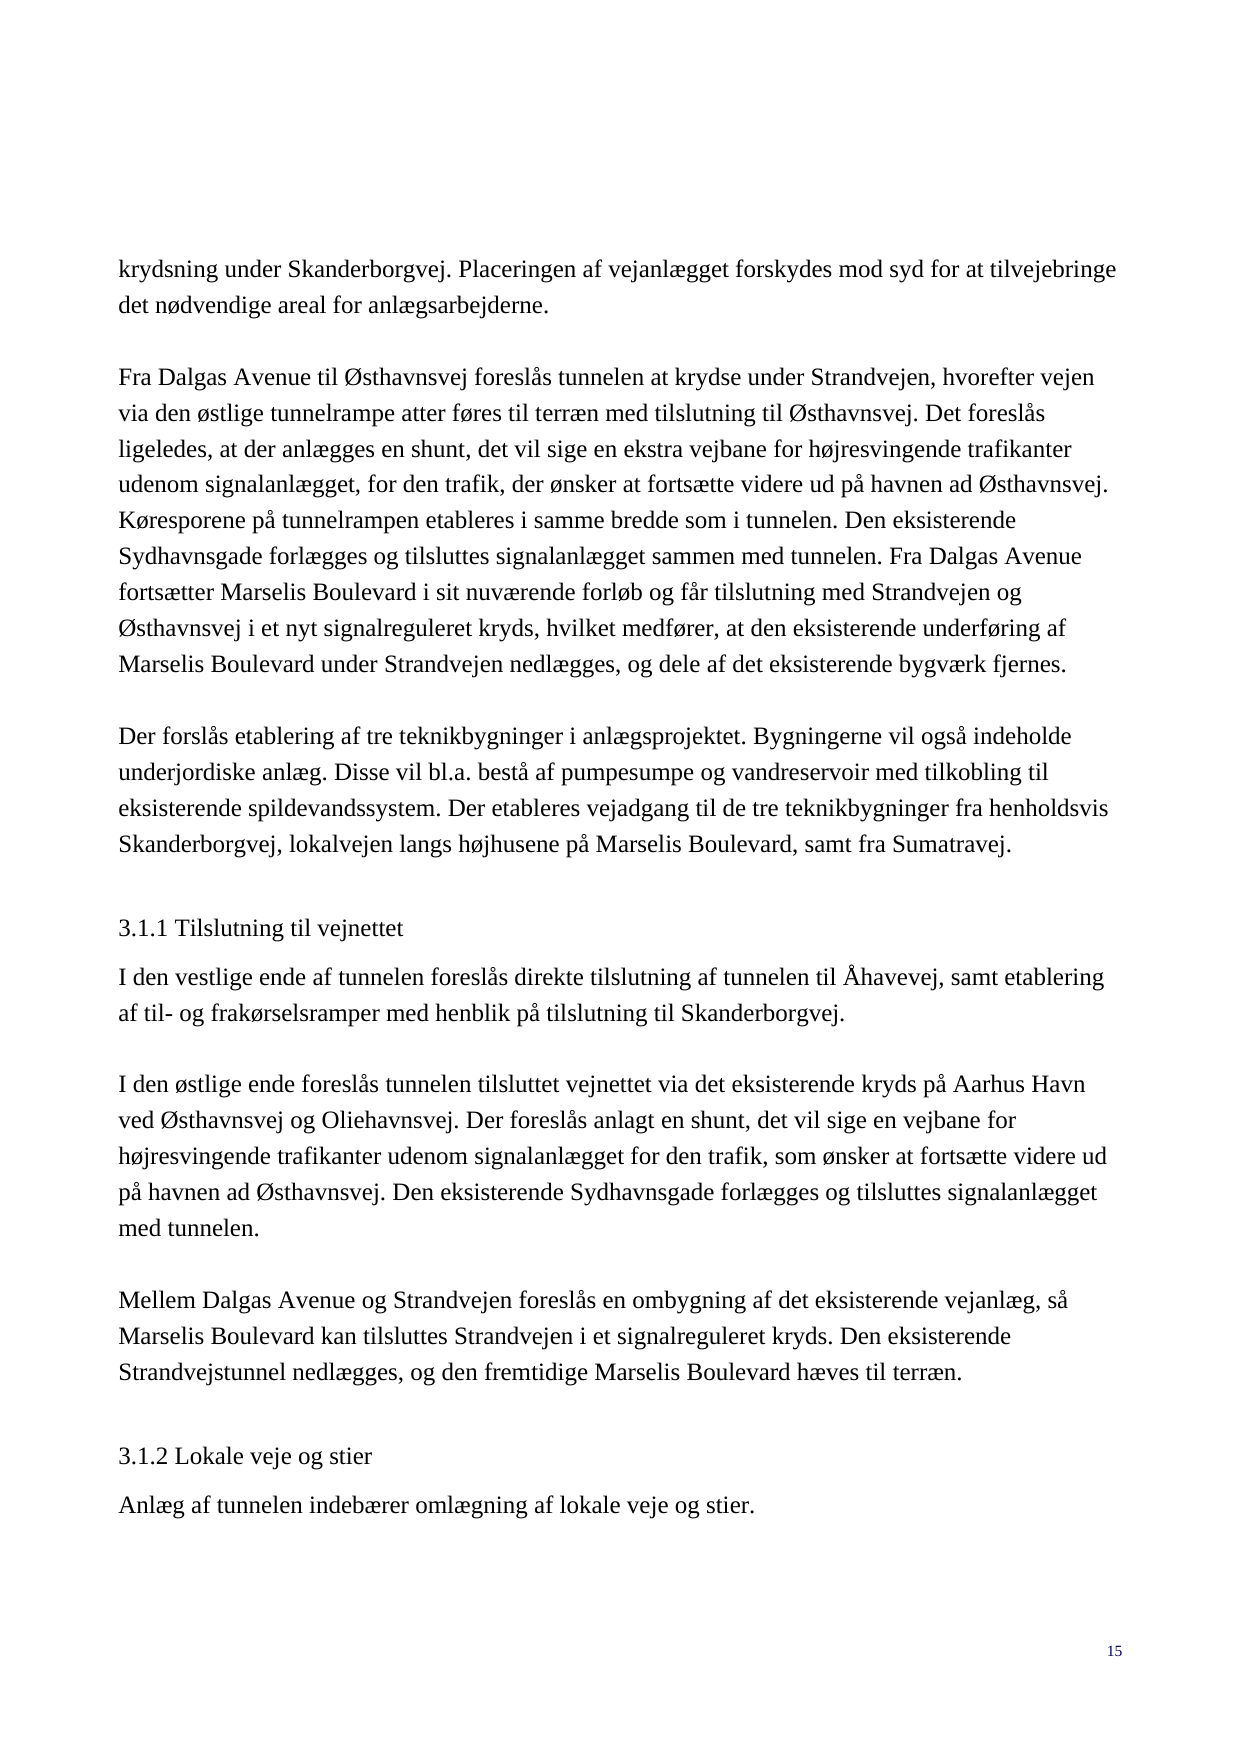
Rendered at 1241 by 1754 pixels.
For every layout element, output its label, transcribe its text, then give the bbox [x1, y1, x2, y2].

text Mellem Dalgas Avenue og Strandvejen foreslås en ombygning af det eksisterende vejanlæg, så Marselis Boulevard kan tilsluttes Strandvejen i et signalreguleret kryds. Den eksisterende Strandvejstunnel nedlægges, og den fremtidige Marselis Boulevard hæves til terræn. [118, 1285, 1122, 1386]
text I den østlige ende foreslås tunnelen tilsluttet vejnettet via det eksisterende kryds på Aarhus Havn ved Østhavnsvej og Oliehavnsvej. Der foreslås anlagt en shunt, det vil sige en vejbane for højresvingende trafikanter udenom signalanlægget for den trafik, som ønsker at fortsætte videre ud på havnen ad Østhavnsvej. Den eksisterende Sydhavnsgade forlægges og tilsluttes signalanlægget med tunnelen. [118, 1069, 1122, 1242]
text Fra Dalgas Avenue til Østhavnsvej foreslås tunnelen at krydse under Strandvejen, hvorefter vejen via den østlige tunnelrampe atter føres til terræn med tilslutning til Østhavnsvej. Det foreslås ligeledes, at der anlægges en shunt, det vil sige en ekstra vejbane for højresvingende trafikanter udenom signalanlægget, for den trafik, der ønsker at fortsætte videre ud på havnen ad Østhavnsvej. Køresporene på tunnelrampen etableres i samme bredde som i tunnelen. Den eksisterende Sydhavnsgade forlægges og tilsluttes signalanlægget sammen med tunnelen. Fra Dalgas Avenue fortsætter Marselis Boulevard i sit nuværende forløb og får tilslutning med Strandvejen og Østhavnsvej i et nyt signalreguleret kryds, hvilket medfører, at den eksisterende underføring af Marselis Boulevard under Strandvejen nedlægges, og dele af det eksisterende bygværk fjernes. [118, 362, 1122, 678]
subtitle 3.1.1 Tilslutning til vejnettet [118, 913, 1122, 942]
text I den vestlige ende af tunnelen foreslås direkte tilslutning af tunnelen til Åhavevej, samt etablering af til- og frakørselsramper med henblik på tilslutning til Skanderborgvej. [118, 962, 1122, 1026]
text Der forslås etablering af tre teknikbygninger i anlægsprojektet. Bygningerne vil også indeholde underjordiske anlæg. Disse vil bl.a. bestå af pumpesumpe og vandreservoir med tilkobling til eksisterende spildevandssystem. Der etableres vejadgang til de tre teknikbygninger fra henholdsvis Skanderborgvej, lokalvejen langs højhusene på Marselis Boulevard, samt fra Sumatravej. [118, 721, 1122, 858]
subtitle 3.1.2 Lokale veje og stier [118, 1441, 1122, 1470]
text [118, 254, 1122, 319]
text Anlæg af tunnelen indebærer omlægning af lokale veje og stier. [118, 1490, 1122, 1519]
